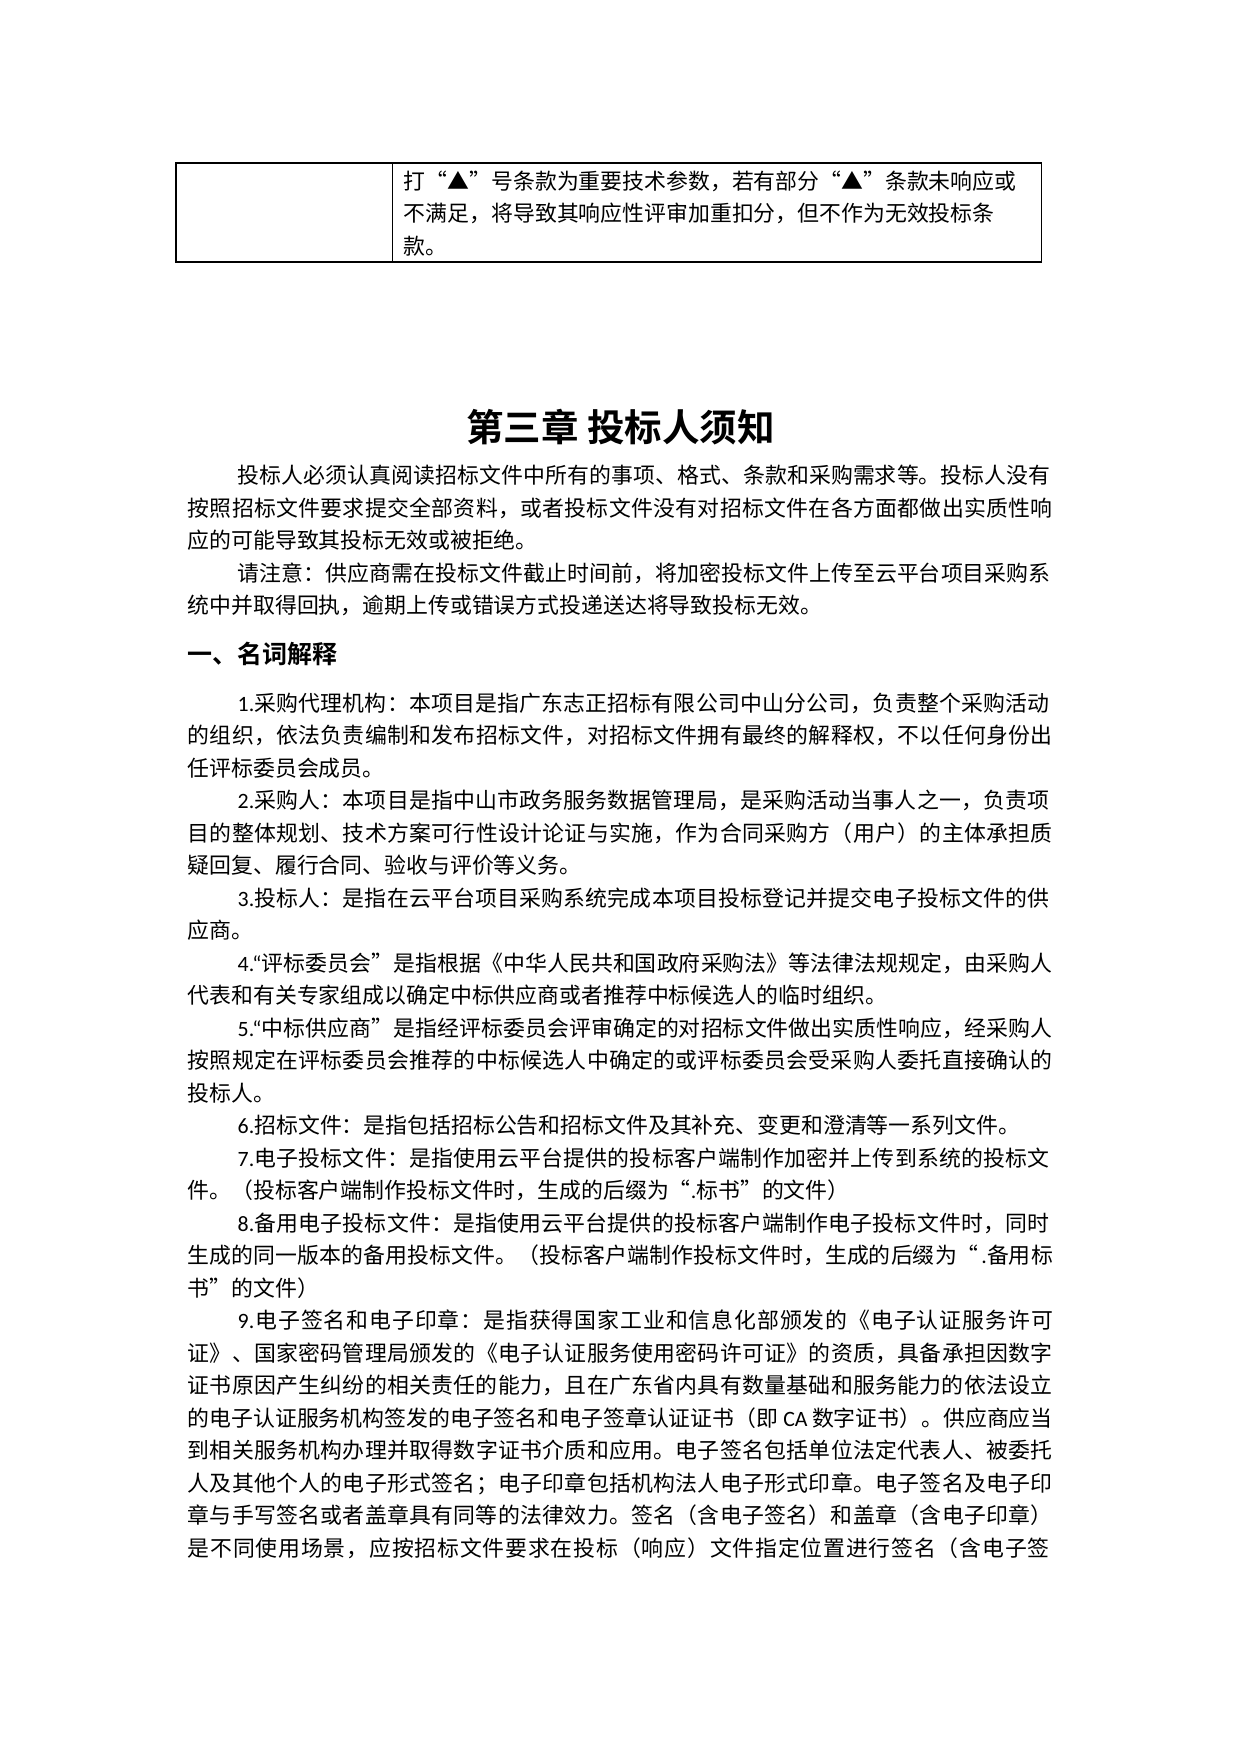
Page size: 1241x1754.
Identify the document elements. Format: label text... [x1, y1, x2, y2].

text 1.采购代理机构：本项目是指广东志正招标有限公司中山分公司，负责整个采购活动的组织，依法负责编制和发布招标文件，对招标文件拥有最终的解释权，不以任何身份出任评标委员会成员。 [187, 685, 1053, 783]
text 4.“评标委员会”是指根据《中华人民共和国政府采购法》等法律法规规定，由采购人代表和有关专家组成以确定中标供应商或者推荐中标候选人的临时组织。 [187, 945, 1053, 1010]
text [187, 1303, 1053, 1563]
table_cell 说明 [177, 164, 392, 261]
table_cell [393, 164, 1041, 261]
text 投标人必须认真阅读招标文件中所有的事项、格式、条款和采购需求等。投标人没有按照招标文件要求提交全部资料，或者投标文件没有对招标文件在各方面都做出实质性响应的可能导致其投标无效或被拒绝。 [187, 458, 1053, 555]
text 第三章 投标人须知 [187, 393, 1053, 458]
text 一、名词解释 [187, 620, 1053, 685]
text 3.投标人：是指在云平台项目采购系统完成本项目投标登记并提交电子投标文件的供应商。 [187, 880, 1053, 945]
text 8.备用电子投标文件：是指使用云平台提供的投标客户端制作电子投标文件时，同时生成的同一版本的备用投标文件。（投标客户端制作投标文件时，生成的后缀为“.备用标书”的文件） [187, 1205, 1053, 1303]
text 7.电子投标文件：是指使用云平台提供的投标客户端制作加密并上传到系统的投标文件。（投标客户端制作投标文件时，生成的后缀为“.标书”的文件） [187, 1140, 1053, 1205]
text 5.“中标供应商”是指经评标委员会评审确定的对招标文件做出实质性响应，经采购人按照规定在评标委员会推荐的中标候选人中确定的或评标委员会受采购人委托直接确认的投标人。 [187, 1010, 1053, 1108]
text 6.招标文件：是指包括招标公告和招标文件及其补充、变更和澄清等一系列文件。 [187, 1108, 1053, 1140]
text 请注意：供应商需在投标文件截止时间前，将加密投标文件上传至云平台项目采购系统中并取得回执，逾期上传或错误方式投递送达将导致投标无效。 [187, 555, 1053, 620]
text 2.采购人：本项目是指中山市政务服务数据管理局，是采购活动当事人之一，负责项目的整体规划、技术方案可行性设计论证与实施，作为合同采购方（用户）的主体承担质疑回复、履行合同、验收与评价等义务。 [187, 783, 1053, 880]
